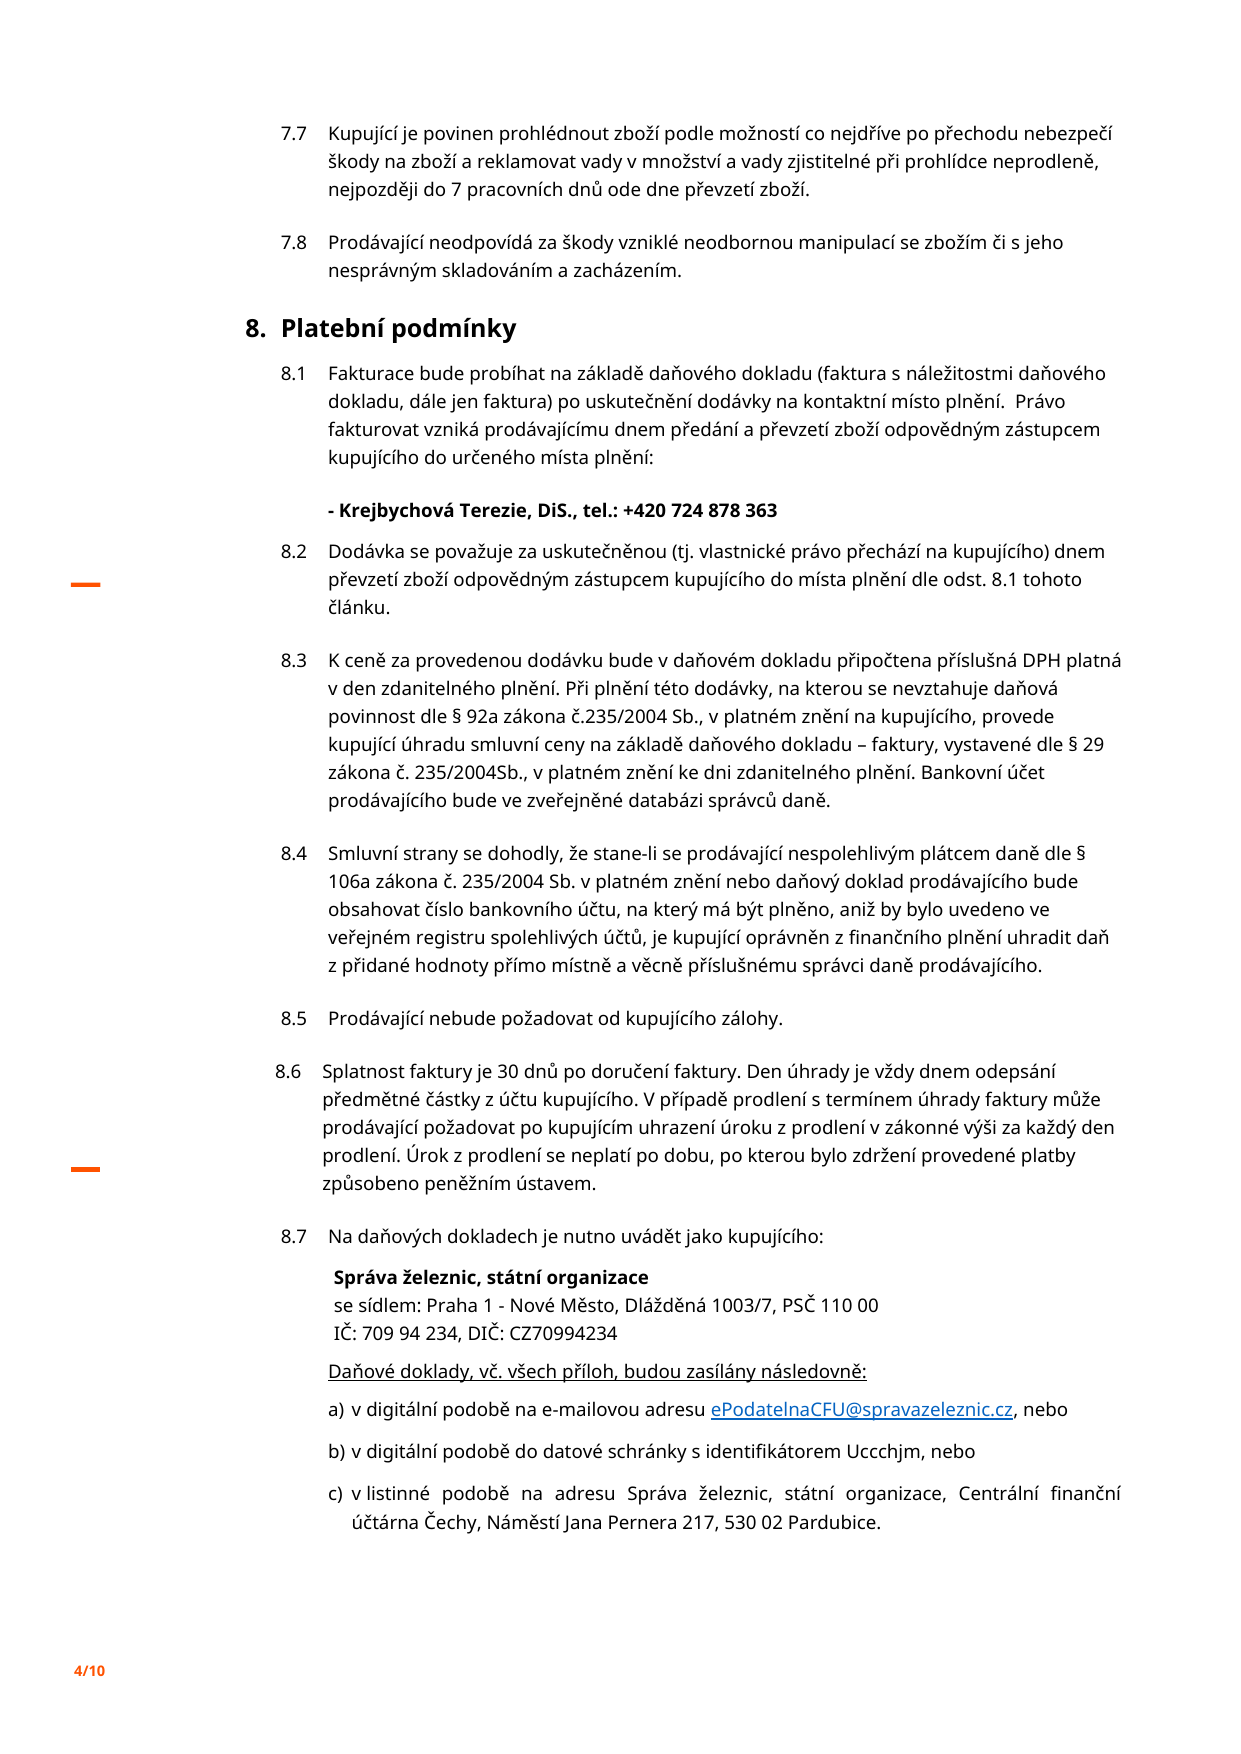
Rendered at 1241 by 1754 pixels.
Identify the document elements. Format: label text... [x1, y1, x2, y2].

text Daňové doklady, vč. všech příloh, budou zasílány následovně: [298, 1358, 1122, 1384]
list Platební podmínky [245, 311, 1122, 345]
list Na daňových dokladech je nutno uvádět jako kupujícího: [281, 1224, 1122, 1249]
list K ceně za provedenou dodávku bude v daňovém dokladu připočtena příslušná DPH platná v den zdanitelného plnění. Při plnění této dodávky, na kterou se nevztahuje daňová povinnost dle § 92a zákona č.235/2004 Sb., v platném znění na kupujícího, provede kupující úhradu smluvní ceny na základě daňového dokladu – faktury, vystavené dle § 29 zákona č. 235/2004Sb., v platném znění ke dni zdanitelného plnění. Bankovní účet prodávajícího bude ve zveřejněné databázi správců daně. [281, 647, 1122, 813]
list Dodávka se považuje za uskutečněnou (tj. vlastnické právo přechází na kupujícího) dnem převzetí zboží odpovědným zástupcem kupujícího do místa plnění dle odst. 8.1 tohoto článku. [281, 538, 1122, 620]
list v digitální podobě na e-mailovou adresu ePodatelnaCFU@spravazeleznic.cz, nebo [328, 1396, 1122, 1422]
list v listinné podobě na adresu Správa železnic, státní organizace, Centrální finanční účtárna Čechy, Náměstí Jana Pernera 217, 530 02 Pardubice. [328, 1480, 1122, 1535]
list Splatnost faktury je 30 dnů po doručení faktury. Den úhrady je vždy dnem odepsání předmětné částky z účtu kupujícího. V případě prodlení s termínem úhrady faktury může prodávající požadovat po kupujícím uhrazení úroku z prodlení v zákonné výši za každý den prodlení. Úrok z prodlení se neplatí po dobu, po kterou bylo zdržení provedené platby způsobeno peněžním ústavem. [275, 1058, 1122, 1196]
list v digitální podobě do datové schránky s identifikátorem Uccchjm, nebo [328, 1438, 1122, 1464]
list Prodávající nebude požadovat od kupujícího zálohy. [281, 1006, 1122, 1031]
list Fakturace bude probíhat na základě daňového dokladu (faktura s náležitostmi daňového dokladu, dále jen faktura) po uskutečnění dodávky na kontaktní místo plnění. Právo fakturovat vzniká prodávajícímu dnem předání a převzetí zboží odpovědným zástupcem kupujícího do určeného místa plnění: [281, 361, 1122, 470]
list se sídlem: Praha 1 - Nové Město, Dlážděná 1003/7, PSČ 110 00 [291, 1292, 1122, 1318]
list Smluvní strany se dohodly, že stane-li se prodávající nespolehlivým plátcem daně dle § 106a zákona č. 235/2004 Sb. v platném znění nebo daňový doklad prodávajícího bude obsahovat číslo bankovního účtu, na který má být plněno, aniž by bylo uvedeno ve veřejném registru spolehlivých účtů, je kupující oprávněn z finančního plnění uhradit daň z přidané hodnoty přímo místně a věcně příslušnému správci daně prodávajícího. [281, 840, 1122, 978]
list Správa železnic, státní organizace [291, 1264, 1122, 1290]
list Kupující je povinen prohlédnout zboží podle možností co nejdříve po přechodu nebezpečí škody na zboží a reklamovat vady v množství a vady zjistitelné při prohlídce neprodleně, nejpozději do 7 pracovních dnů ode dne převzetí zboží. [281, 121, 1122, 202]
list Prodávající neodpovídá za škody vzniklé neodbornou manipulací se zbožím či s jeho nesprávným skladováním a zacházením. [281, 230, 1122, 283]
text IČ: 709 94 234, DIČ: CZ70994234 [291, 1320, 1122, 1346]
list - Krejbychová Terezie, DiS., tel.: +420 724 878 363 [328, 498, 1122, 523]
